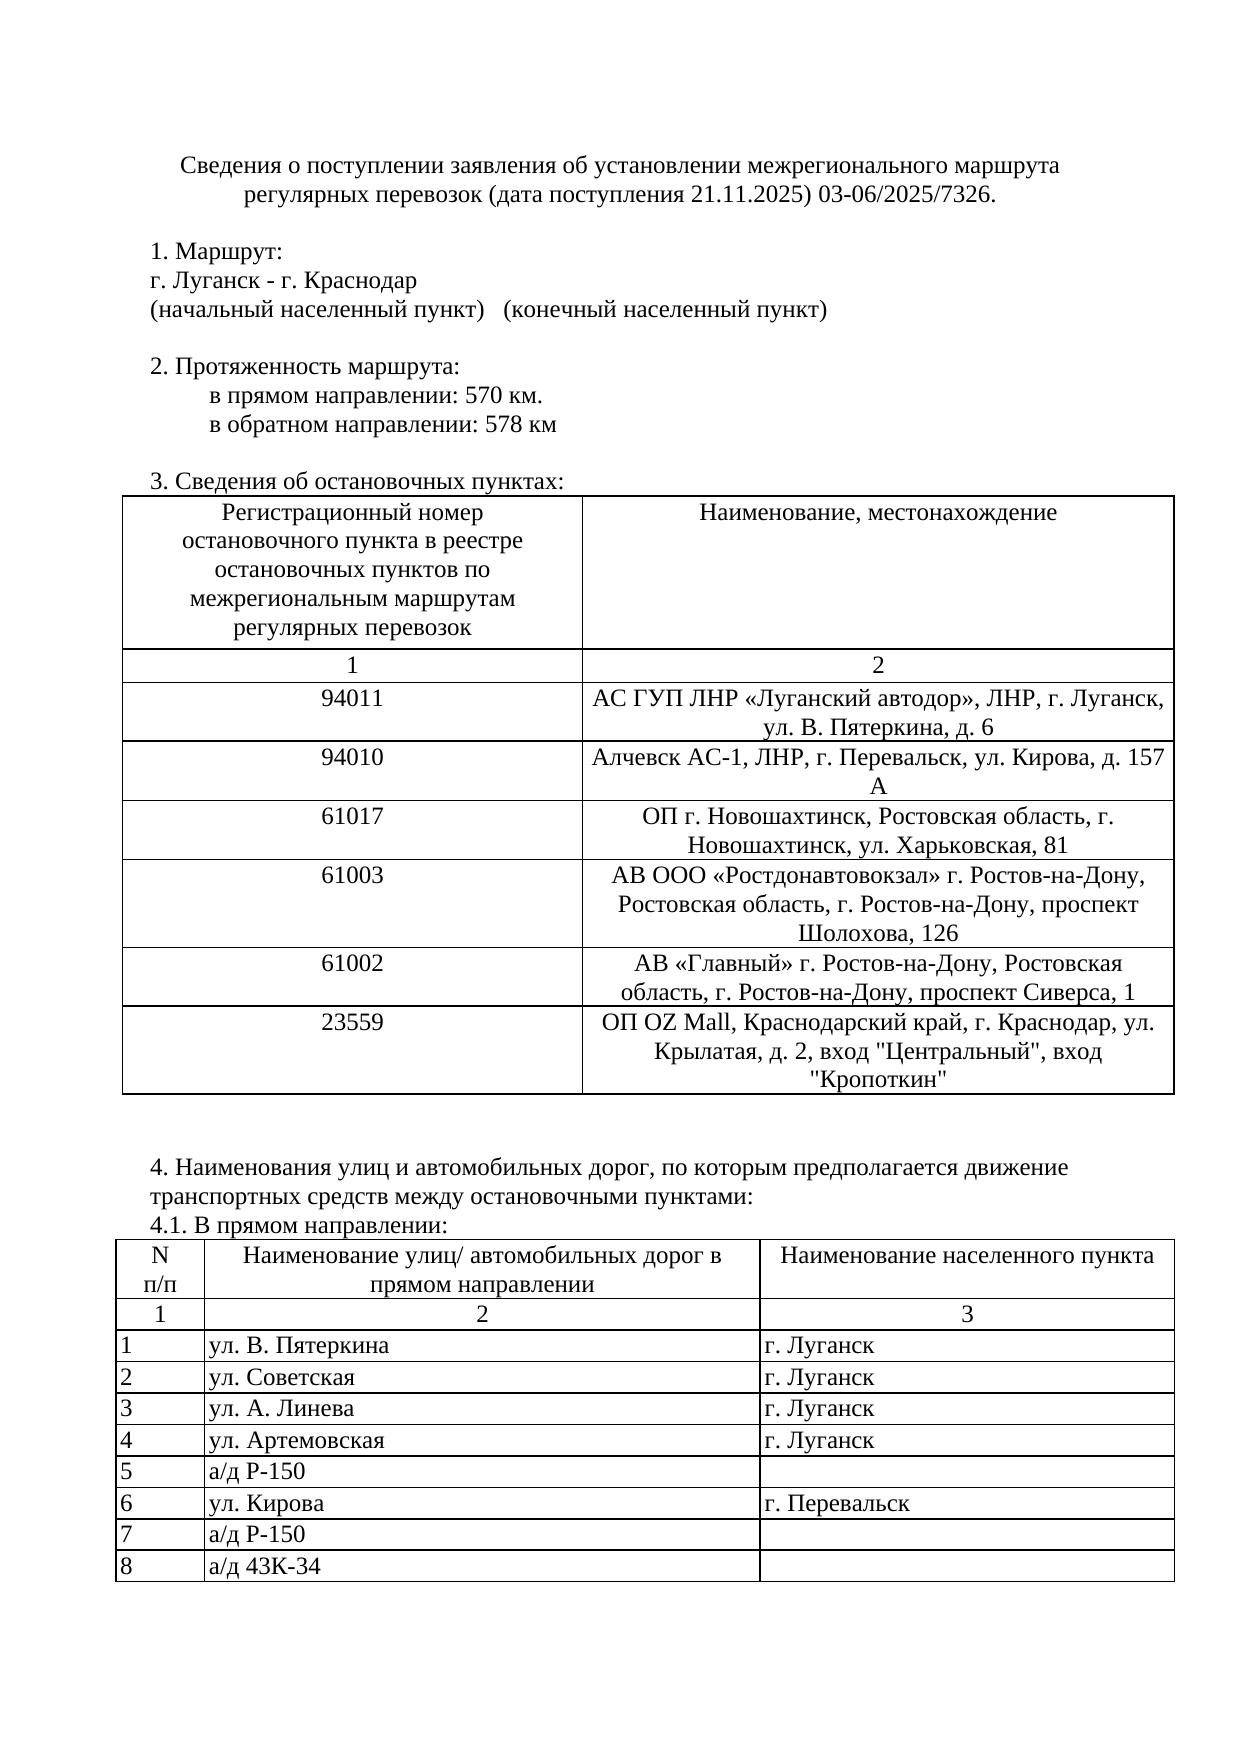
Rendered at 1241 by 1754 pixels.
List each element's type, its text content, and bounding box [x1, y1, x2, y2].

table_header Наименование населенного пункта [761, 1240, 1174, 1298]
table_cell ул. А. Линева [205, 1394, 759, 1423]
table_cell АВ «Главный» г. Ростов-на-Дону, Ростовская область, г. Ростов-на-Дону, проспект Сиверса, 1 [583, 948, 1173, 1005]
table_cell 94010 [123, 742, 582, 799]
text (начальный населенный пункт) (конечный населенный пункт) [150, 294, 1090, 322]
table_cell 1 [117, 1299, 204, 1329]
table_cell 6 [117, 1488, 204, 1518]
table_cell ул. Артемовская [205, 1425, 759, 1455]
table_cell 23559 [123, 1007, 582, 1093]
table_cell а/д Р-150 [205, 1520, 759, 1549]
table_cell ул. В. Пятеркина [205, 1331, 759, 1361]
table_cell 2 [117, 1362, 204, 1392]
table_cell 5 [117, 1457, 204, 1486]
text 1. Маршрут: [150, 236, 1090, 265]
table_cell 7 [117, 1520, 204, 1549]
table_cell 8 [117, 1551, 204, 1581]
table_cell 1 [117, 1331, 204, 1361]
table_header N п/п [117, 1240, 204, 1298]
table_cell [761, 1457, 1174, 1486]
table_cell 61002 [123, 948, 582, 1005]
table_cell ул. Советская [205, 1362, 759, 1392]
text в прямом направлении: 570 км. [150, 380, 1090, 409]
table_cell АВ ООО «Ростдонавтовокзал» г. Ростов-на-Дону, Ростовская область, г. Ростов-на-Дону, проспект Шолохова, 126 [583, 860, 1173, 946]
table_cell г. Луганск [761, 1362, 1174, 1392]
text Сведения о поступлении заявления об установлении межрегионального маршрута регулярных перевозок (дата поступления 21.11.2025) 03-06/2025/7326. [150, 150, 1090, 207]
table_cell 2 [583, 650, 1173, 681]
table_cell [761, 1520, 1174, 1549]
table_cell г. Перевальск [761, 1488, 1174, 1518]
table_cell 61017 [123, 801, 582, 858]
table_cell 4 [117, 1425, 204, 1455]
table_header Регистрационный номер остановочного пункта в реестре остановочных пунктов по межрегиональным маршрутам регулярных перевозок [123, 497, 582, 648]
table_cell 1 [123, 650, 582, 681]
table_cell г. Луганск [761, 1394, 1174, 1423]
text 2. Протяженность маршрута: [150, 351, 1090, 380]
table_cell а/д Р-150 [205, 1457, 759, 1486]
table_cell АС ГУП ЛНР «Луганский автодор», ЛНР, г. Луганск, ул. В. Пятеркина, д. 6 [583, 683, 1173, 740]
table_cell г. Луганск [761, 1331, 1174, 1361]
text г. Луганск - г. Краснодар [150, 265, 1090, 294]
table_cell 61003 [123, 860, 582, 946]
table_cell ул. Кирова [205, 1488, 759, 1518]
table_cell ОП г. Новошахтинск, Ростовская область, г. Новошахтинск, ул. Харьковская, 81 [583, 801, 1173, 858]
table_cell г. Луганск [761, 1425, 1174, 1455]
text 4.1. В прямом направлении: [150, 1210, 1090, 1238]
table_cell 3 [761, 1299, 1174, 1329]
text 4. Наименования улиц и автомобильных дорог, по которым предполагается движение транспортных средств между остановочными пунктами: [150, 1152, 1090, 1210]
text 3. Сведения об остановочных пунктах: [150, 466, 1090, 495]
table_header Наименование улиц/ автомобильных дорог в прямом направлении [205, 1240, 759, 1298]
table_cell ОП OZ Mall, Краснодарский край, г. Краснодар, ул. Крылатая, д. 2, вход "Центральный", вход "Кропоткин" [583, 1007, 1173, 1093]
table_cell [761, 1551, 1174, 1581]
table_cell 3 [117, 1394, 204, 1423]
text в обратном направлении: 578 км [150, 409, 1090, 437]
table_cell а/д 43К-34 [205, 1551, 759, 1581]
table_cell 94011 [123, 683, 582, 740]
table_cell Алчевск АС-1, ЛНР, г. Перевальск, ул. Кирова, д. 157 А [583, 742, 1173, 799]
table_header Наименование, местонахождение [583, 497, 1173, 648]
table_cell 2 [205, 1299, 759, 1329]
